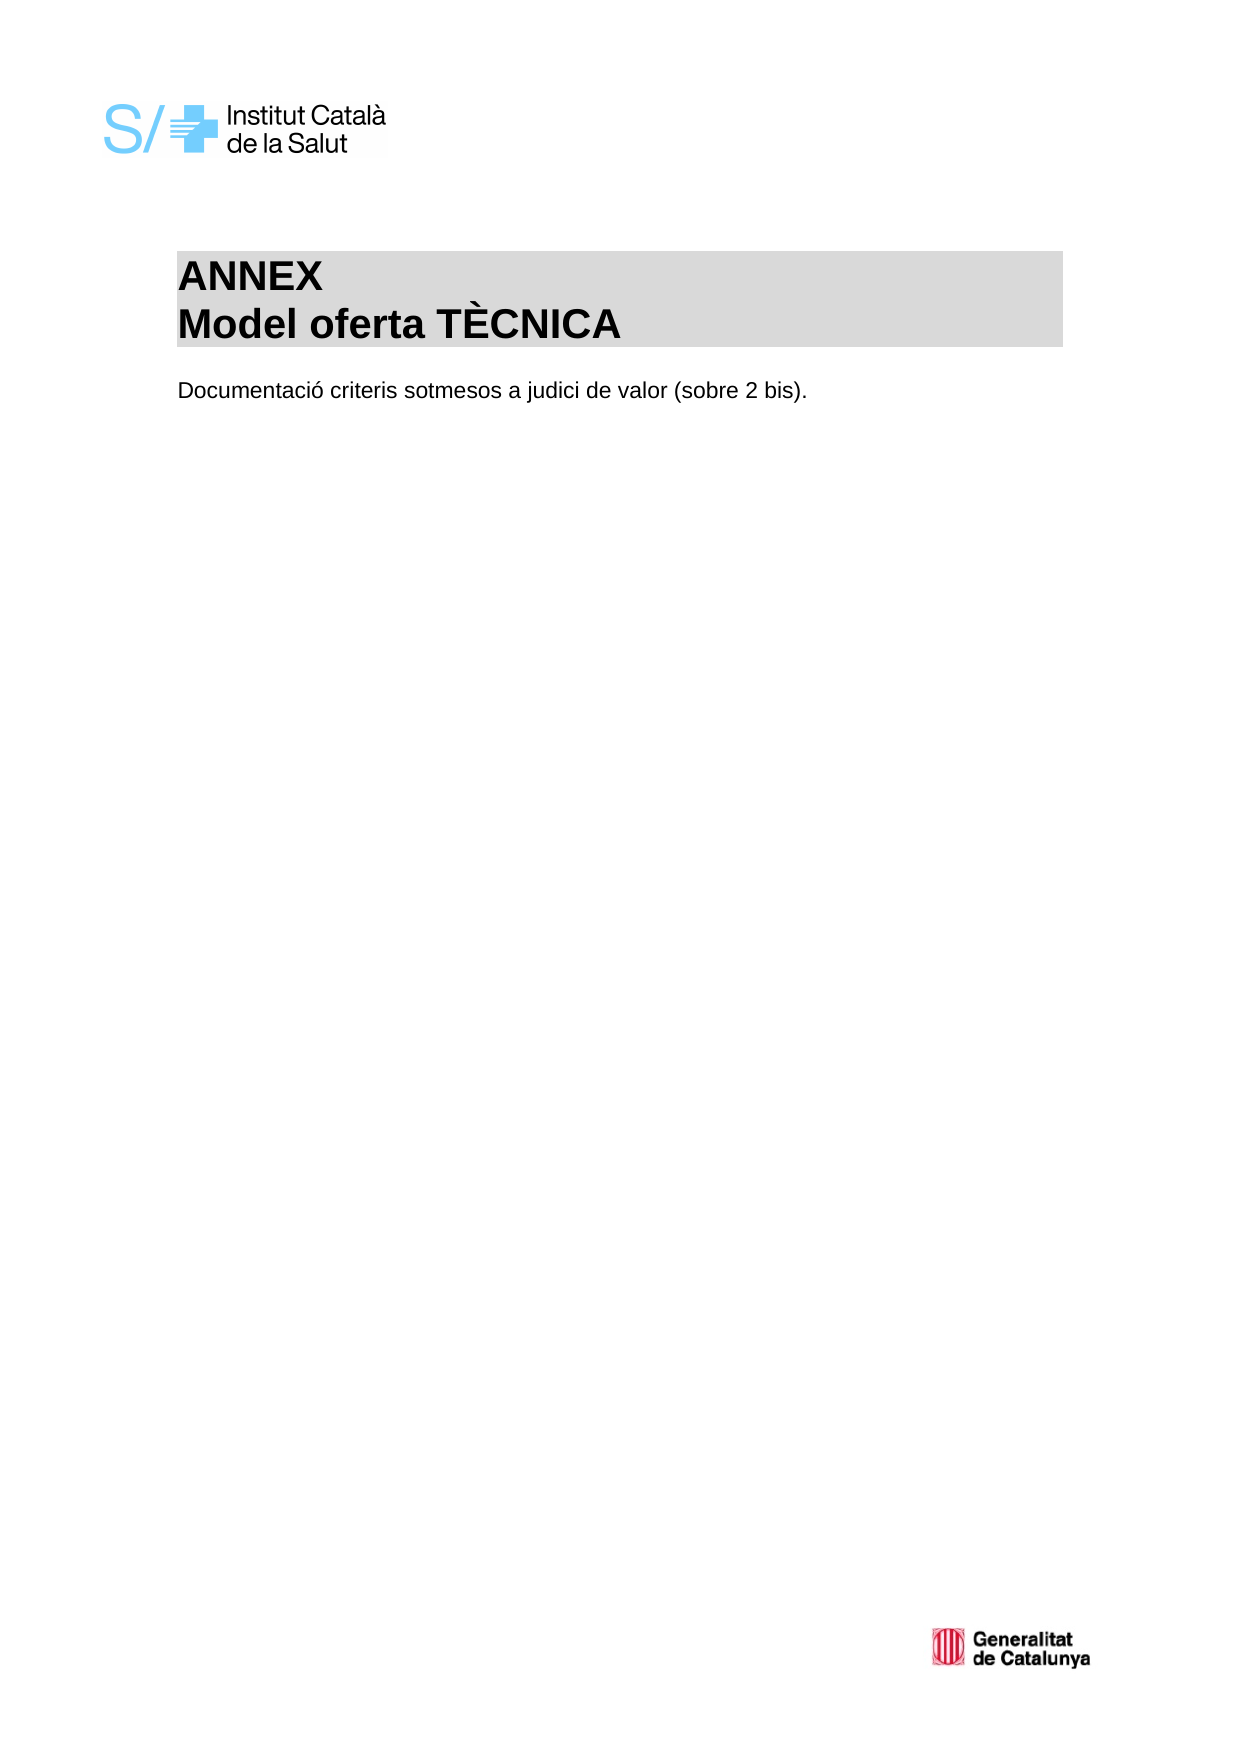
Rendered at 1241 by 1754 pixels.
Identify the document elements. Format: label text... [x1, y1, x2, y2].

text ANNEX [177, 251, 1063, 299]
text Documentació criteris sotmesos a judici de valor (sobre 2 bis). [177, 377, 1063, 403]
picture [102, 101, 389, 158]
text Model oferta TÈCNICA [177, 299, 1063, 347]
picture [893, 1621, 1129, 1674]
